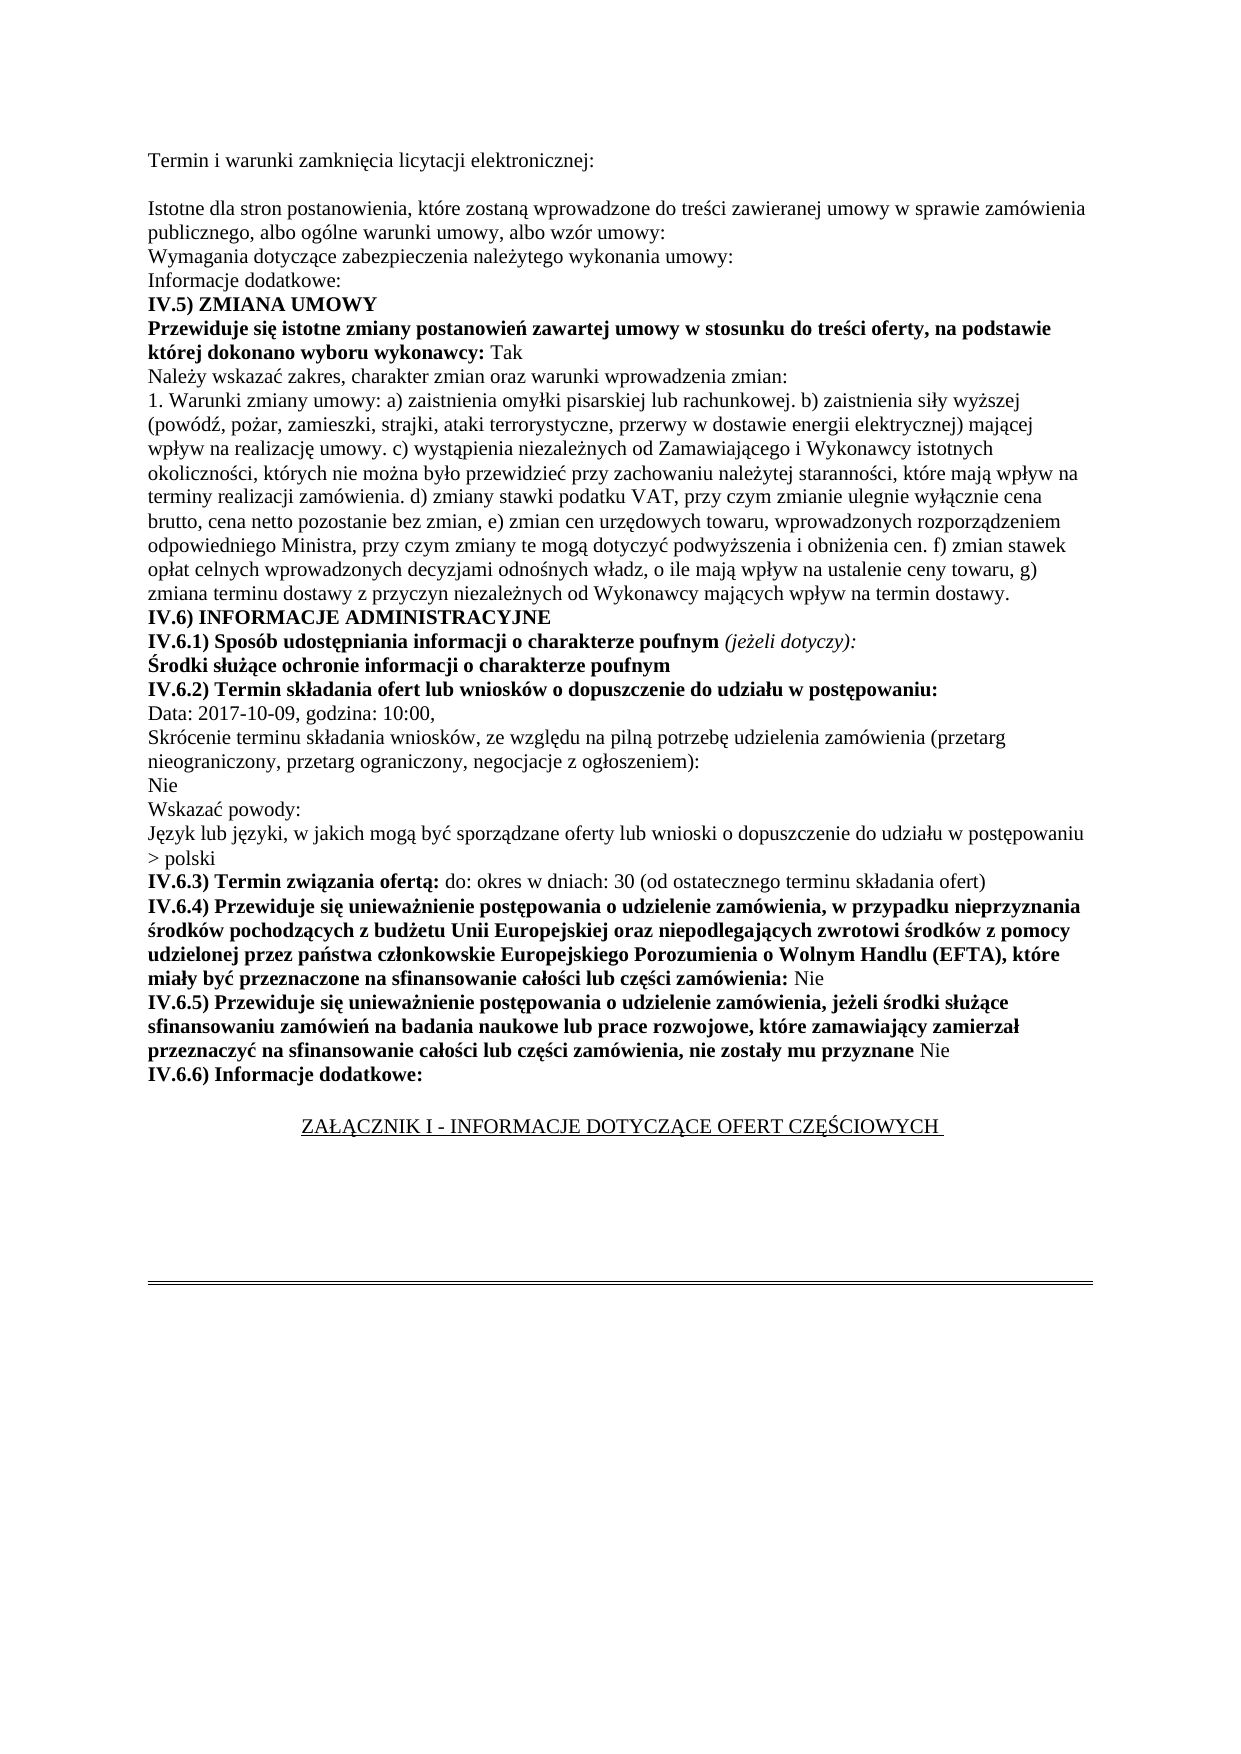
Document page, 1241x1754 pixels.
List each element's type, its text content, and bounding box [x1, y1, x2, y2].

text IV.5) ZMIANA UMOWY Przewiduje się istotne zmiany postanowień zawartej umowy w stosunku do treści oferty, na podstawie której dokonano wyboru wykonawcy: Tak Należy wskazać zakres, charakter zmian oraz warunki wprowadzenia zmian: 1. Warunki zmiany umowy: a) zaistnienia omyłki pisarskiej lub rachunkowej. b) zaistnienia siły wyższej (powódź, pożar, zamieszki, strajki, ataki terrorystyczne, przerwy w dostawie energii elektrycznej) mającej wpływ na realizację umowy. c) wystąpienia niezależnych od Zamawiającego i Wykonawcy istotnych okoliczności, których nie można było przewidzieć przy zachowaniu należytej staranności, które mają wpływ na terminy realizacji zamówienia. d) zmiany stawki podatku VAT, przy czym zmianie ulegnie wyłącznie cena brutto, cena netto pozostanie bez zmian, e) zmian cen urzędowych towaru, wprowadzonych rozporządzeniem odpowiedniego Ministra, przy czym zmiany te mogą dotyczyć podwyższenia i obniżenia cen. f) zmian stawek opłat celnych wprowadzonych decyzjami odnośnych władz, o ile mają wpływ na ustalenie ceny towaru, g) zmiana terminu dostawy z przyczyn niezależnych od Wykonawcy mających wpływ na termin dostawy. IV.6) INFORMACJE ADMINISTRACYJNE IV.6.1) Sposób udostępniania informacji o charakterze poufnym (jeżeli dotyczy): Środki służące ochronie informacji o charakterze poufnym IV.6.2) Termin składania ofert lub wniosków o dopuszczenie do udziału w postępowaniu: Data: 2017-10-09, godzina: 10:00, Skrócenie terminu składania wniosków, ze względu na pilną potrzebę udzielenia zamówienia (przetarg nieograniczony, przetarg ograniczony, negocjacje z ogłoszeniem): Nie Wskazać powody: Język lub języki, w jakich mogą być sporządzane oferty lub wnioski o dopuszczenie do udziału w postępowaniu > polski IV.6.3) Termin związania ofertą: do: okres w dniach: 30 (od ostatecznego terminu składania ofert) IV.6.4) Przewiduje się unieważnienie postępowania o udzielenie zamówienia, w przypadku nieprzyznania środków pochodzących z budżetu Unii Europejskiej oraz niepodlegających zwrotowi środków z pomocy udzielonej przez państwa członkowskie Europejskiego Porozumienia o Wolnym Handlu (EFTA), które miały być przeznaczone na sfinansowanie całości lub części zamówienia: Nie IV.6.5) Przewiduje się unieważnienie postępowania o udzielenie zamówienia, jeżeli środki służące sfinansowaniu zamówień na badania naukowe lub prace rozwojowe, które zamawiający zamierzał przeznaczyć na sfinansowanie całości lub części zamówienia, nie zostały mu przyznane Nie IV.6.6) Informacje dodatkowe: [148, 292, 1093, 1114]
text Termin i warunki zamknięcia licytacji elektronicznej: [148, 148, 1093, 172]
text ZAŁĄCZNIK I - INFORMACJE DOTYCZĄCE OFERT CZĘŚCIOWYCH [148, 1114, 1093, 1138]
text Wymagania dotyczące zabezpieczenia należytego wykonania umowy: [148, 244, 1093, 268]
text Istotne dla stron postanowienia, które zostaną wprowadzone do treści zawieranej umowy w sprawie zamówienia publicznego, albo ogólne warunki umowy, albo wzór umowy: [148, 172, 1093, 244]
text Informacje dodatkowe: [148, 268, 1093, 292]
